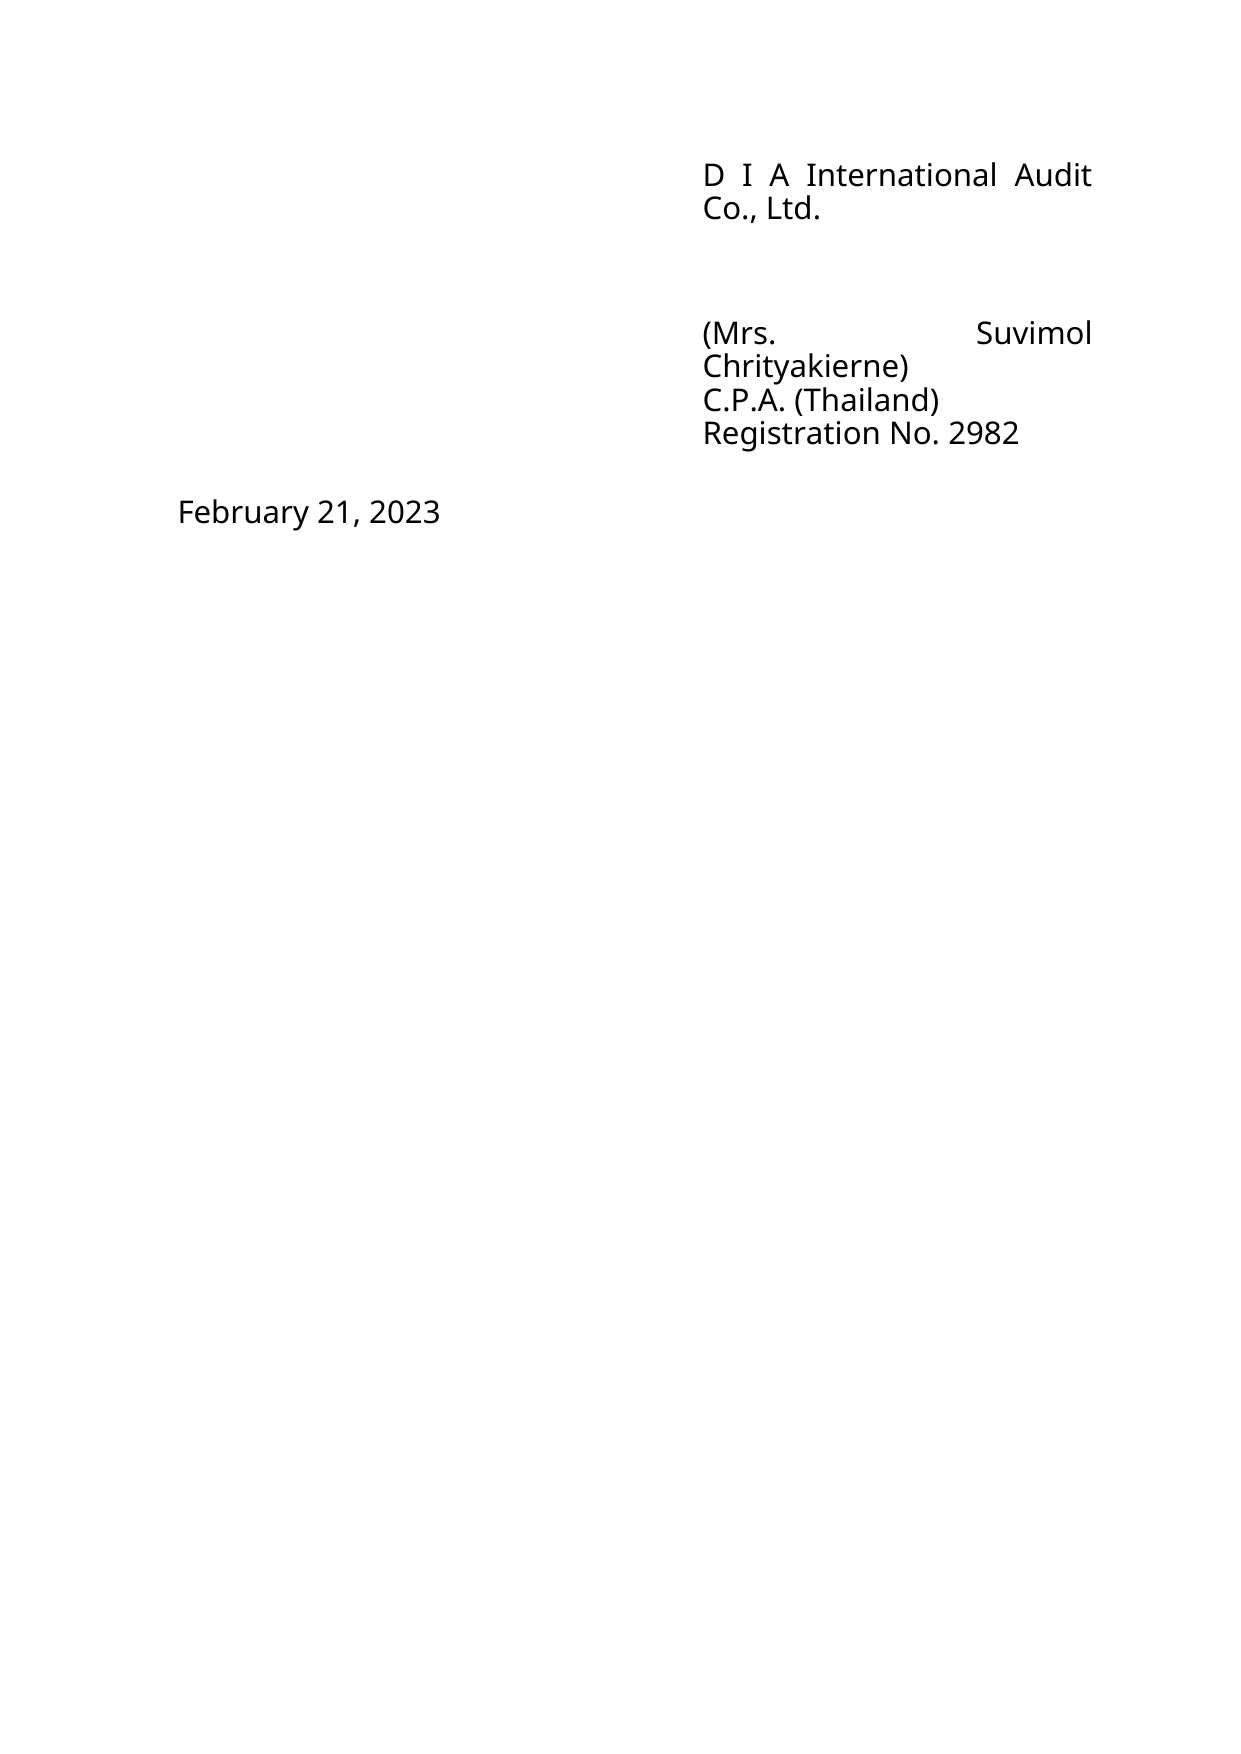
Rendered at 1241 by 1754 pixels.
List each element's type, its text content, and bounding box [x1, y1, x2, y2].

text Registration No. 2982 [702, 418, 1092, 451]
text C.P.A. (Thailand) [702, 384, 1092, 418]
text February 21, 2023 [177, 497, 1092, 530]
text (Mrs. Suvimol Chrityakierne) [702, 318, 1092, 384]
text D I A International Audit Co., Ltd. [702, 159, 1092, 226]
